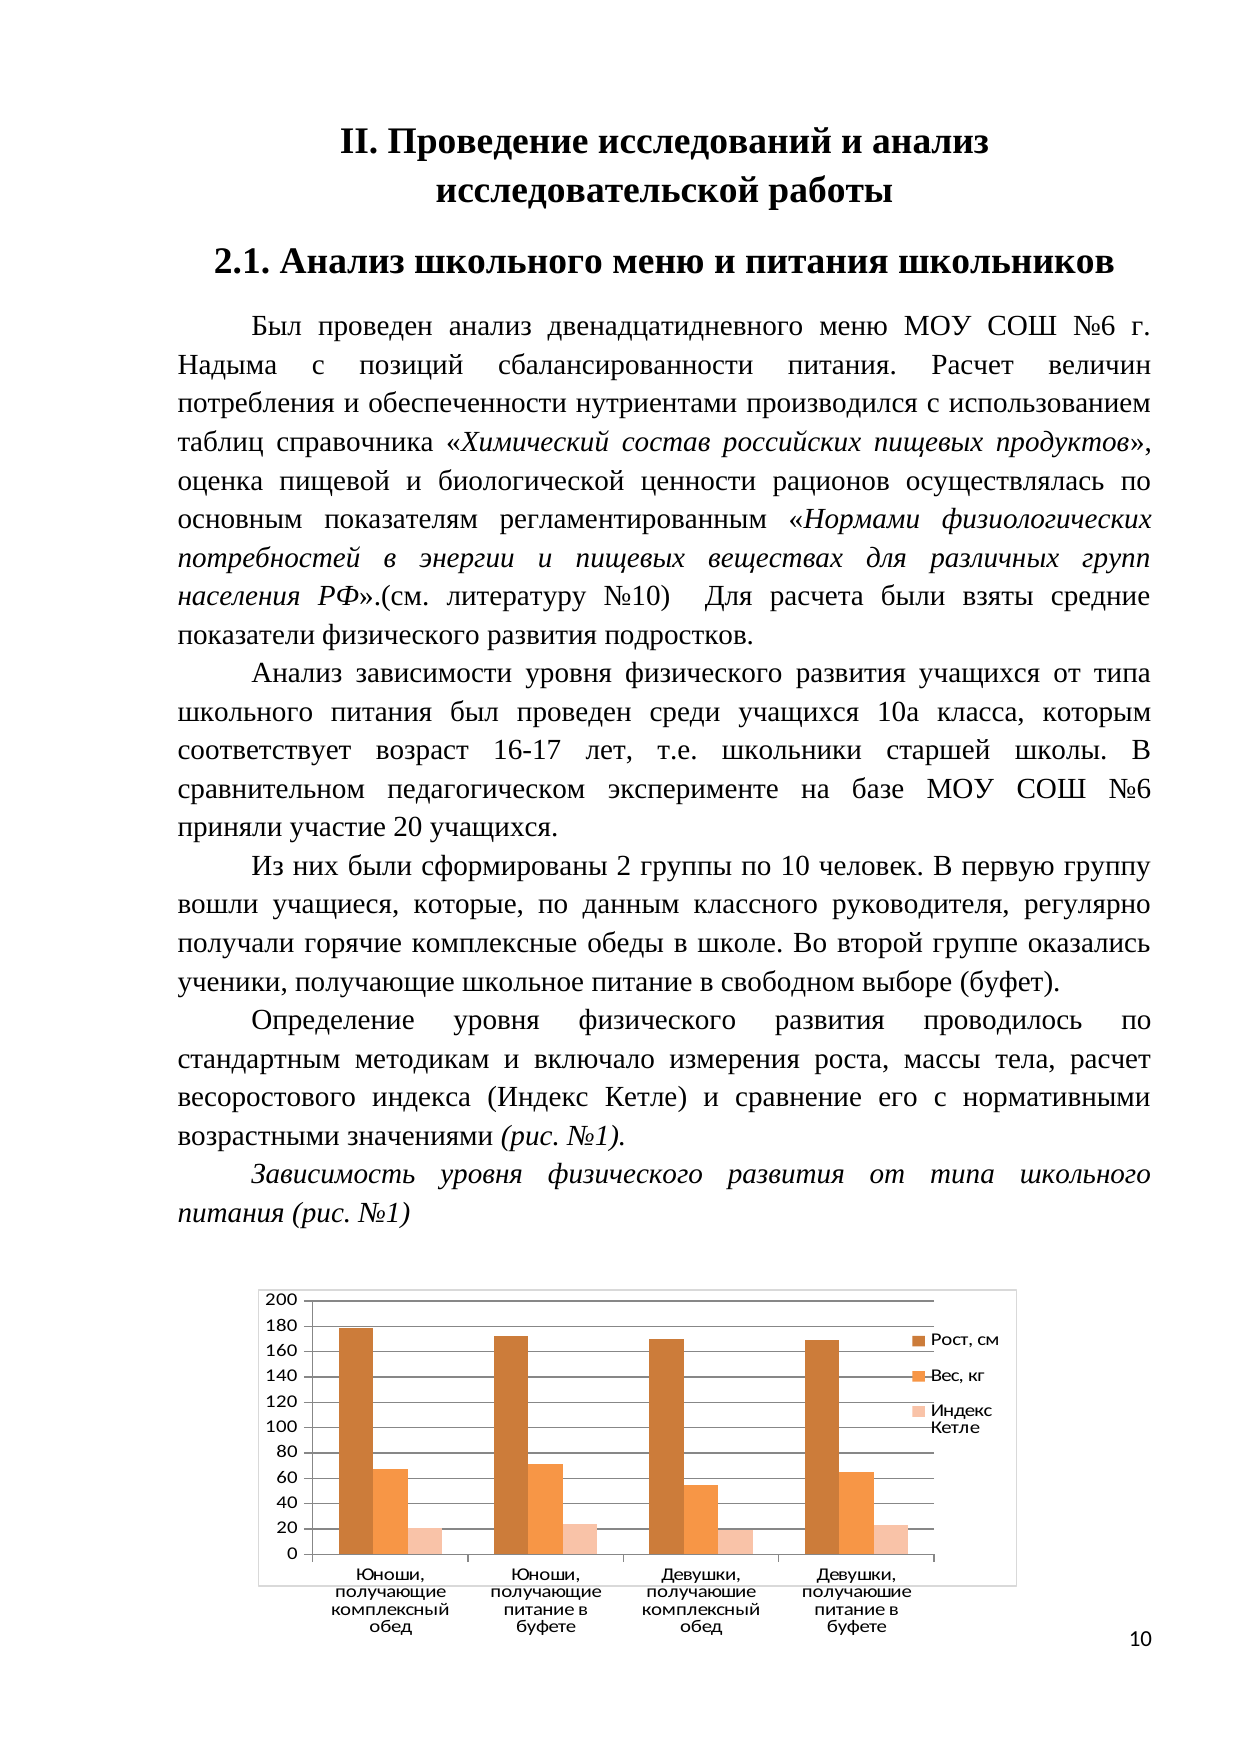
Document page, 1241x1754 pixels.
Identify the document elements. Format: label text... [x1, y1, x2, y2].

text 2.1. Анализ школьного меню и питания школьников [177, 238, 1152, 281]
text Анализ зависимости уровня физического развития учащихся от типа школьного питания был проведен среди учащихся 10а класса, которым соответствует возраст 16-17 лет, т.е. школьники старшей школы. В сравнительном педагогическом эксперименте на базе МОУ СОШ №6 приняли участие 20 учащихся. [177, 655, 1152, 843]
text II. Проведение исследований и анализ исследовательской работы [177, 118, 1152, 211]
text Определение уровня физического развития проводилось по стандартным методикам и включало измерения роста, массы тела, расчет весоростового индекса (Индекс Кетле) и сравнение его с нормативными возрастными значениями (рис. №1). [177, 1002, 1152, 1151]
text Зависимость уровня физического развития от типа школьного питания (рис. №1) [177, 1156, 1152, 1228]
text Был проведен анализ двенадцатидневного меню МОУ СОШ №6 г. Надыма с позиций сбалансированности питания. Расчет величин потребления и обеспеченности нутриентами производился с использованием таблиц справочника «Химический состав российских пищевых продуктов», оценка пищевой и биологической ценности рационов осуществлялась по основным показателям регламентированным «Нормами физиологических потребностей в энергии и пищевых веществах для различных групп населения РФ».(см. литературу №10) Для расчета были взяты средние показатели физического развития подростков. [177, 308, 1152, 650]
text Из них были сформированы 2 группы по 10 человек. В первую группу вошли учащиеся, которые, по данным классного руководителя, регулярно получали горячие комплексные обеды в школе. Во второй группе оказались ученики, получающие школьное питание в свободном выборе (буфет). [177, 848, 1152, 997]
